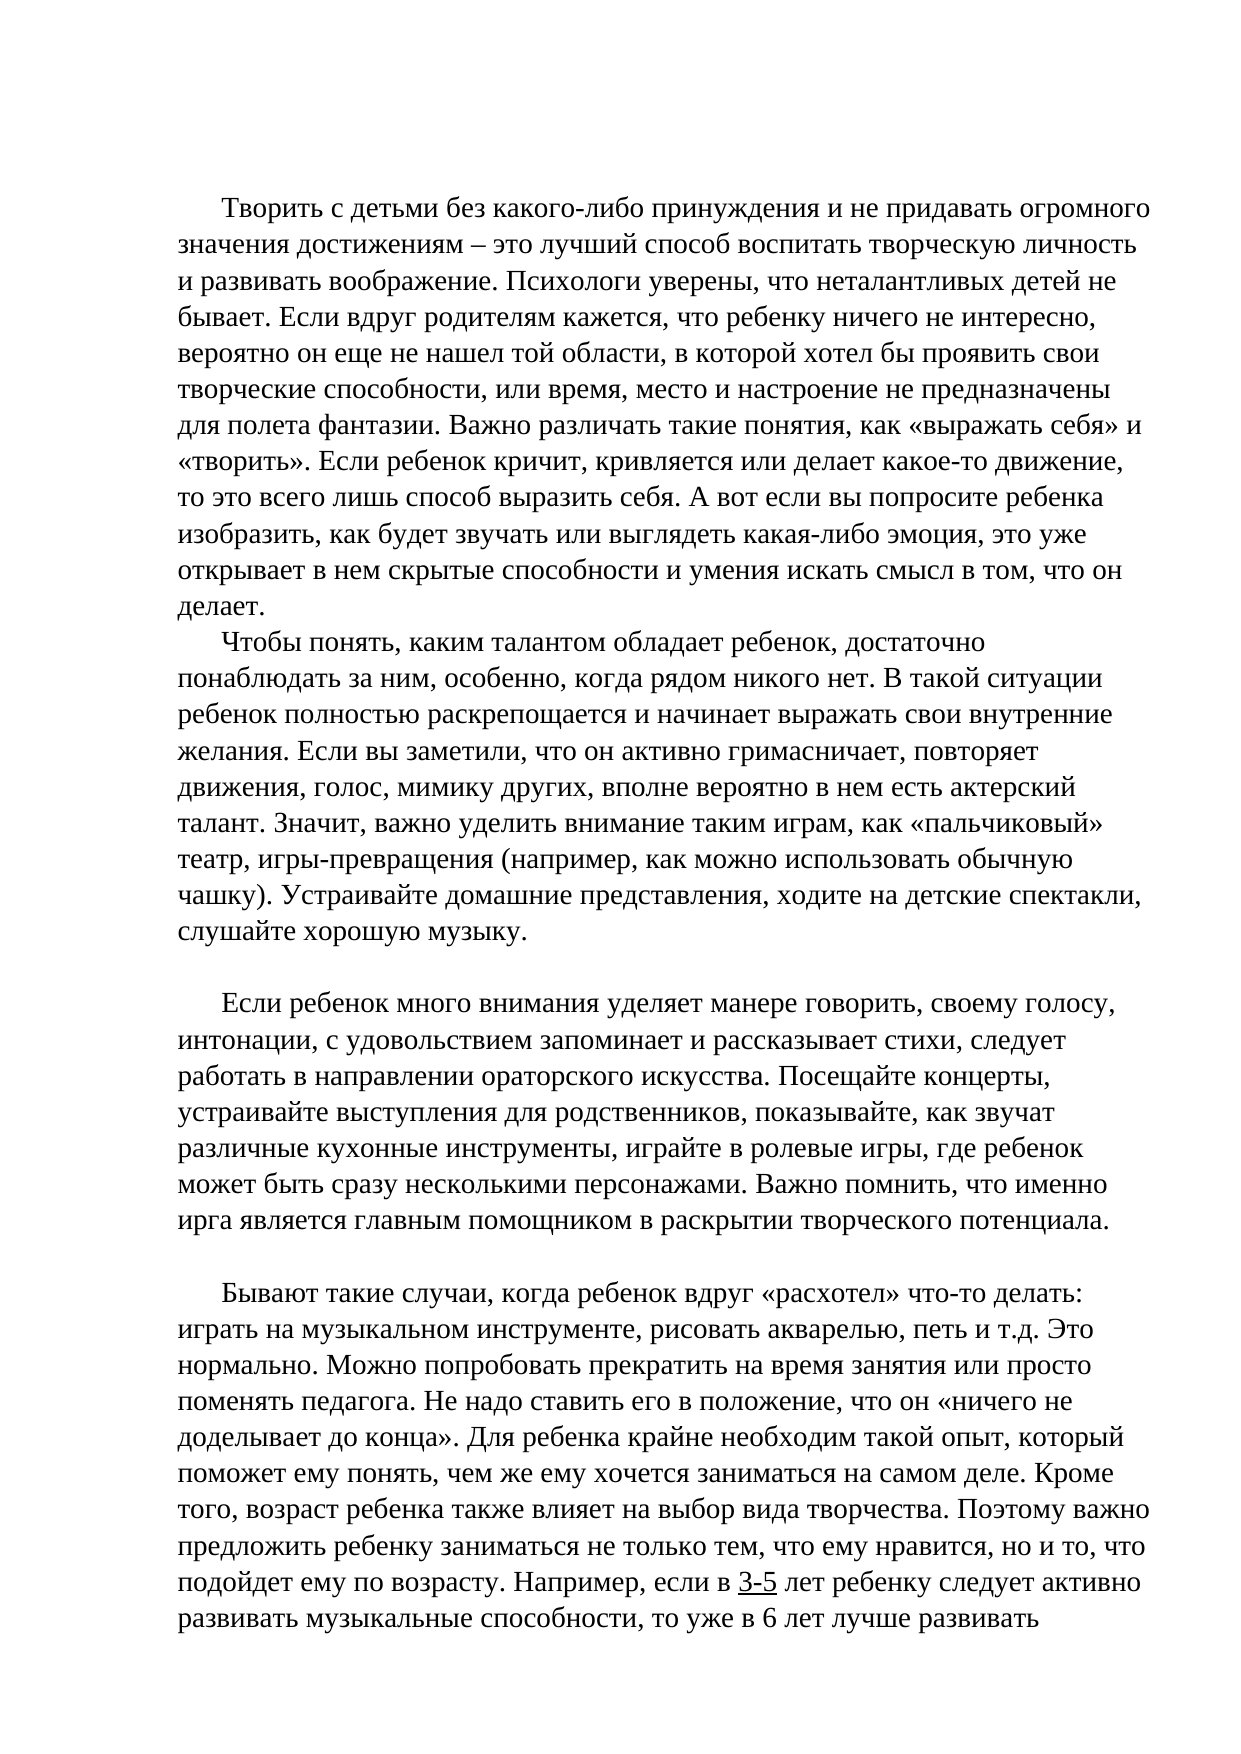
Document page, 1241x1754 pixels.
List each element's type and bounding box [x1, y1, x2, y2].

text [177, 118, 1152, 1634]
